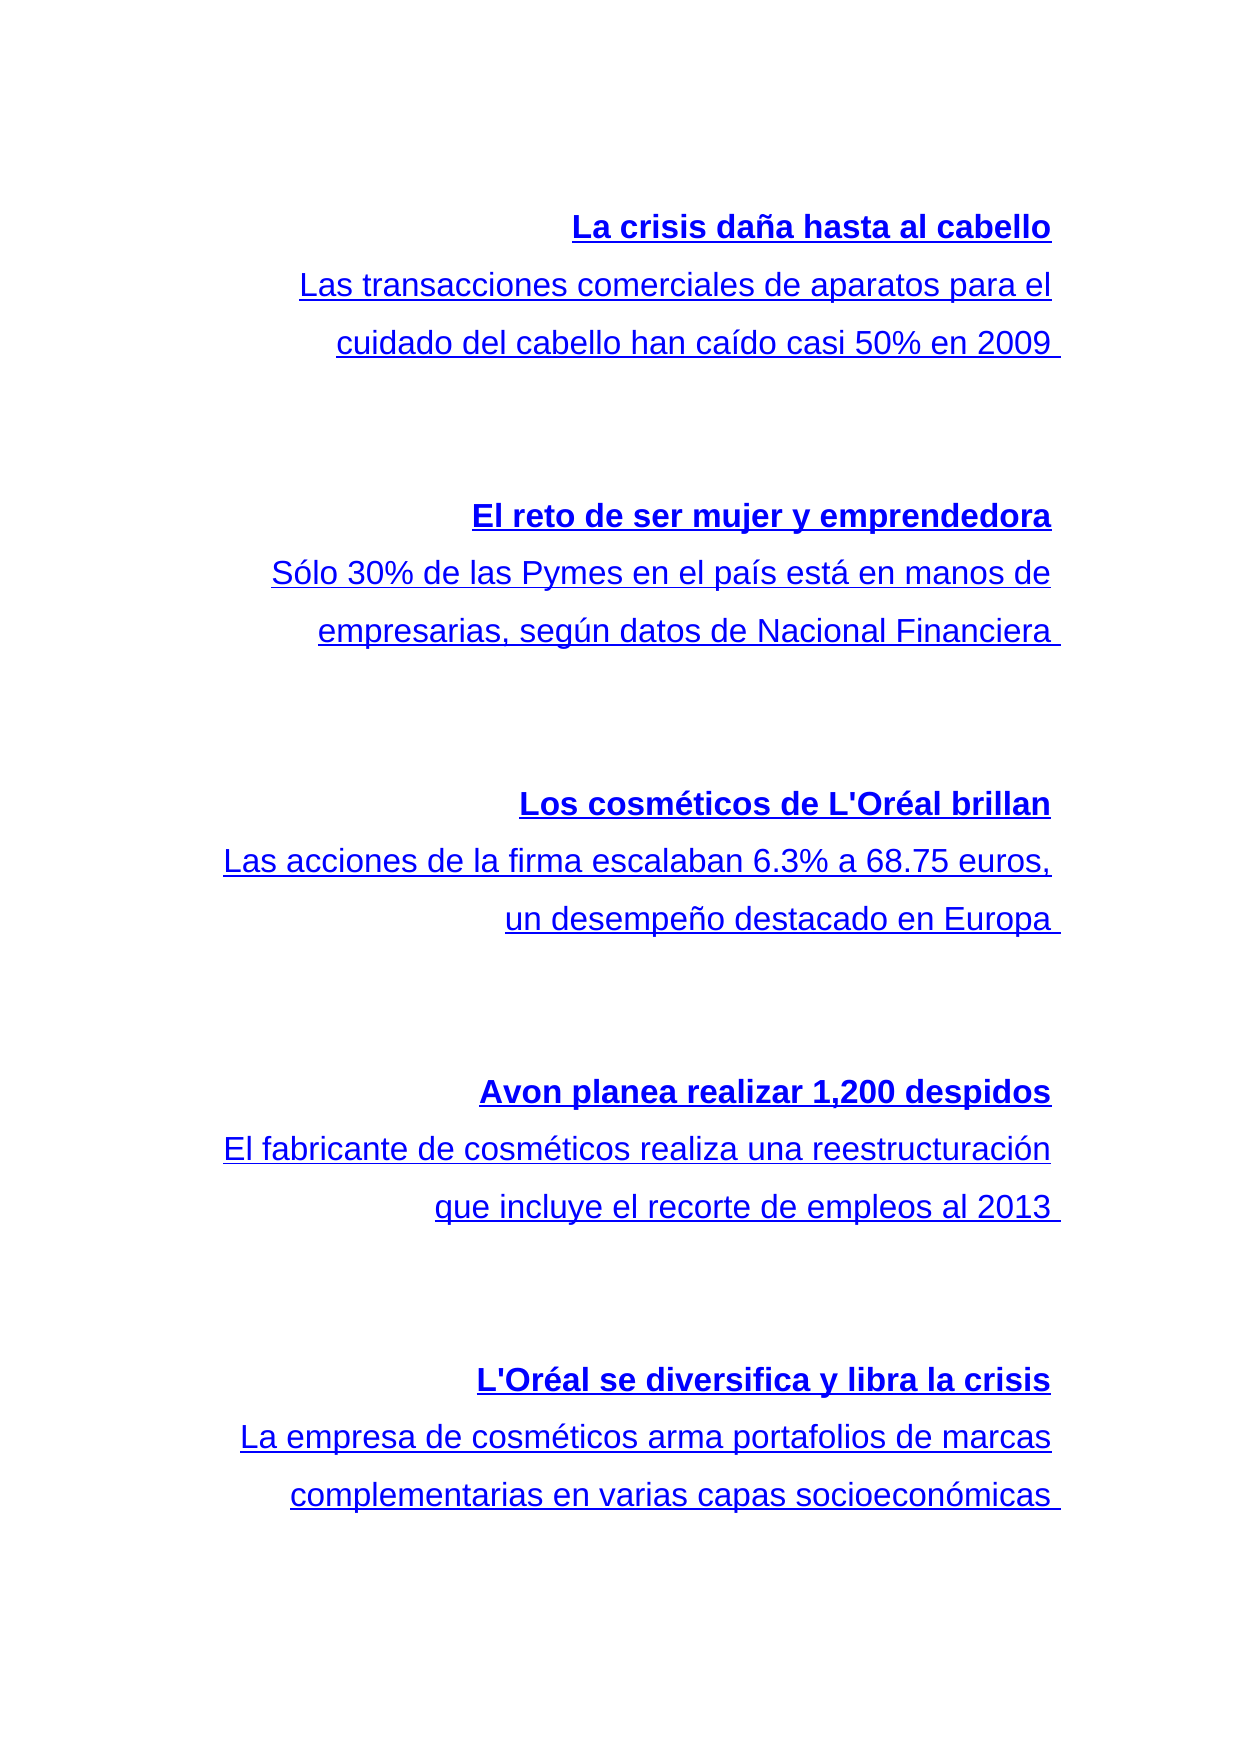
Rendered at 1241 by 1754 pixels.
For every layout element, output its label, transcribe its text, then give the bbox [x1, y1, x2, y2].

text Los cosméticos de L'Oréal brillan Las acciones de la firma escalaban 6.3% a 68.75 euros, un desempeño destacado en Europa [183, 784, 1051, 937]
text Avon planea realizar 1,200 despidos El fabricante de cosméticos realiza una reestructuración que incluye el recorte de empleos al 2013 [183, 1072, 1051, 1225]
text La crisis daña hasta al cabello Las transacciones comerciales de aparatos para el cuidado del cabello han caído casi 50% en 2009 [183, 208, 1051, 361]
text L'Oréal se diversifica y libra la crisis La empresa de cosméticos arma portafolios de marcas complementarias en varias capas socioeconómicas [183, 1360, 1051, 1513]
text El reto de ser mujer y emprendedora Sólo 30% de las Pymes en el país está en manos de empresarias, según datos de Nacional Financiera [183, 496, 1051, 649]
